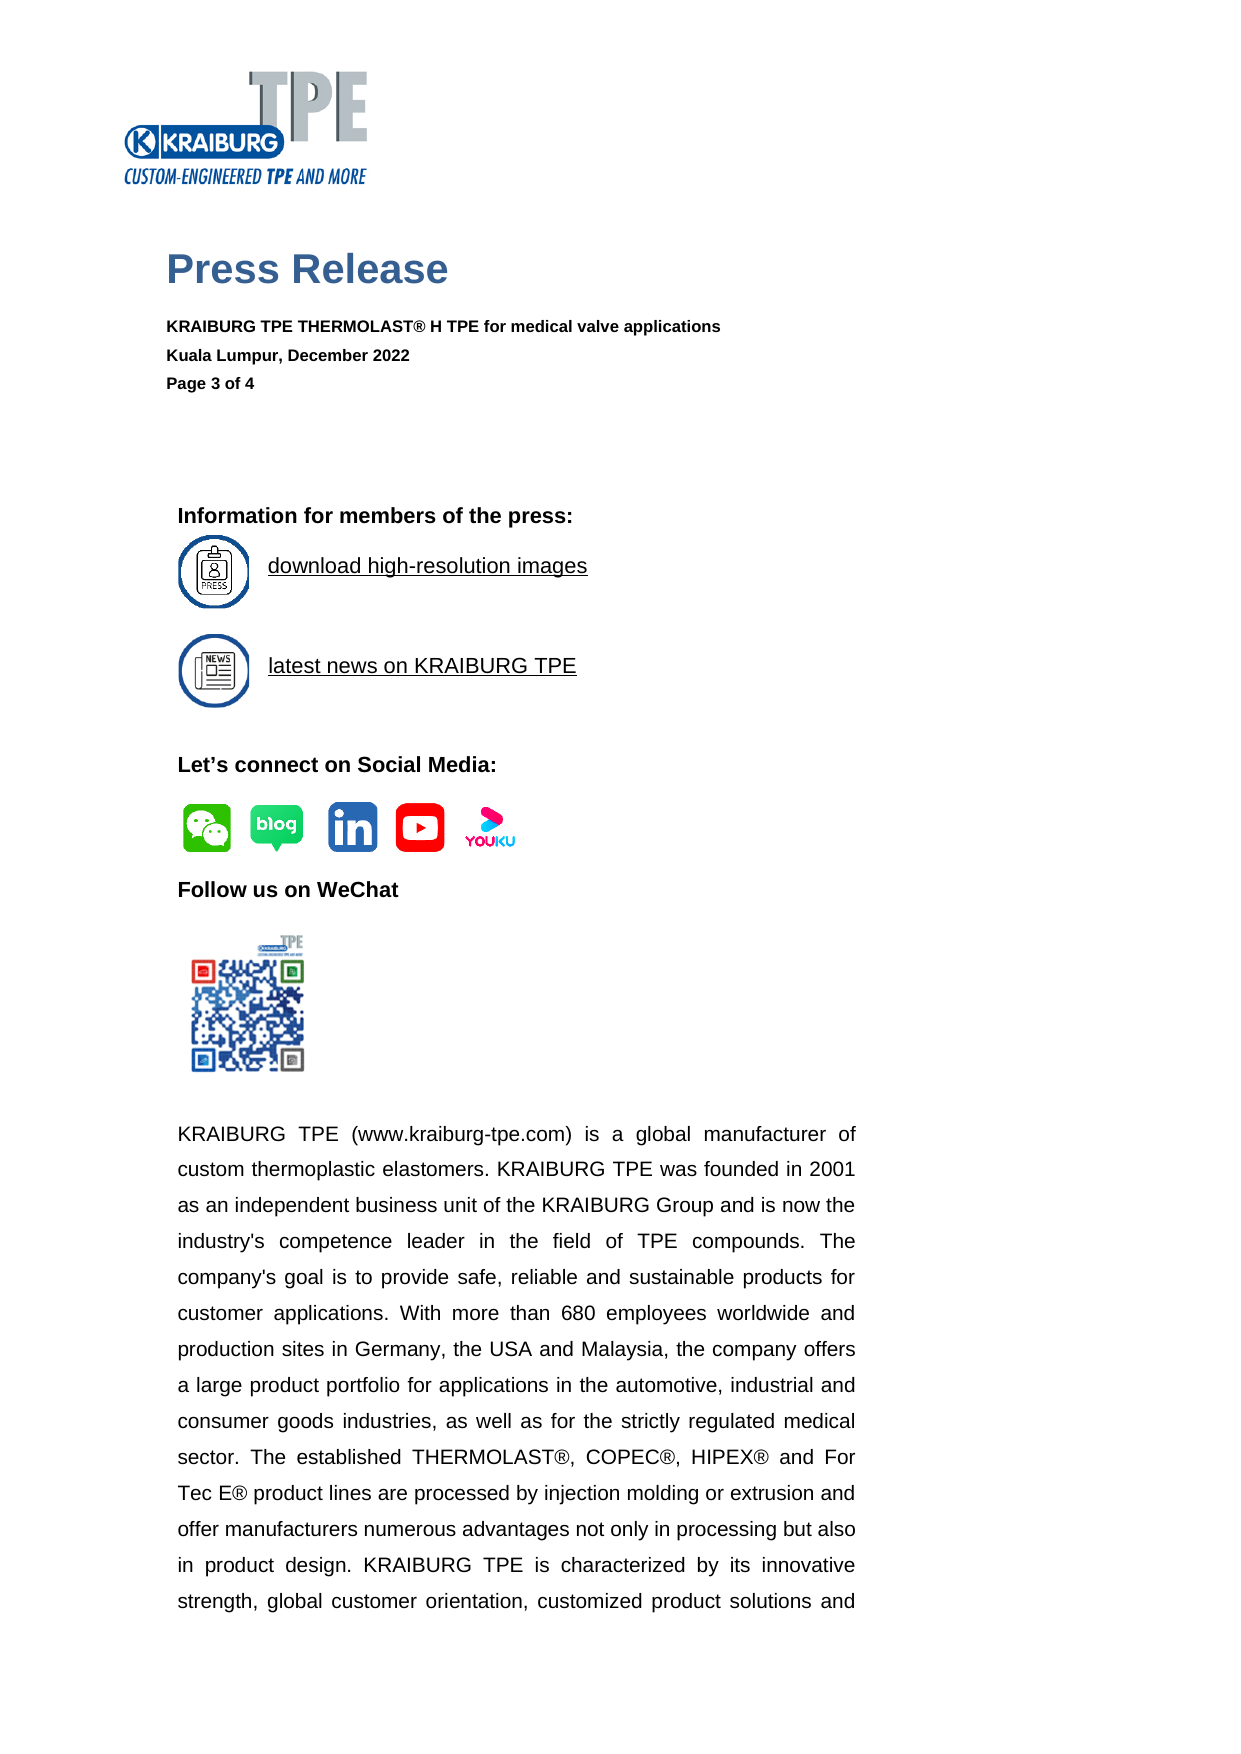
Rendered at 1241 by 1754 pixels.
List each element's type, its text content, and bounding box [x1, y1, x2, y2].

picture [176, 535, 249, 607]
picture [112, 55, 379, 200]
picture [328, 802, 378, 852]
text Follow us on WeChat [177, 877, 886, 902]
text Let’s connect on Social Media: [177, 752, 886, 778]
picture [456, 802, 523, 852]
text download high-resolution images [249, 553, 886, 578]
picture [177, 926, 314, 1097]
picture [248, 804, 304, 852]
text Information for members of the press: [177, 503, 886, 529]
picture [177, 634, 249, 706]
picture [395, 803, 445, 852]
picture [183, 804, 231, 852]
text latest news on KRAIBURG TPE [249, 653, 886, 678]
